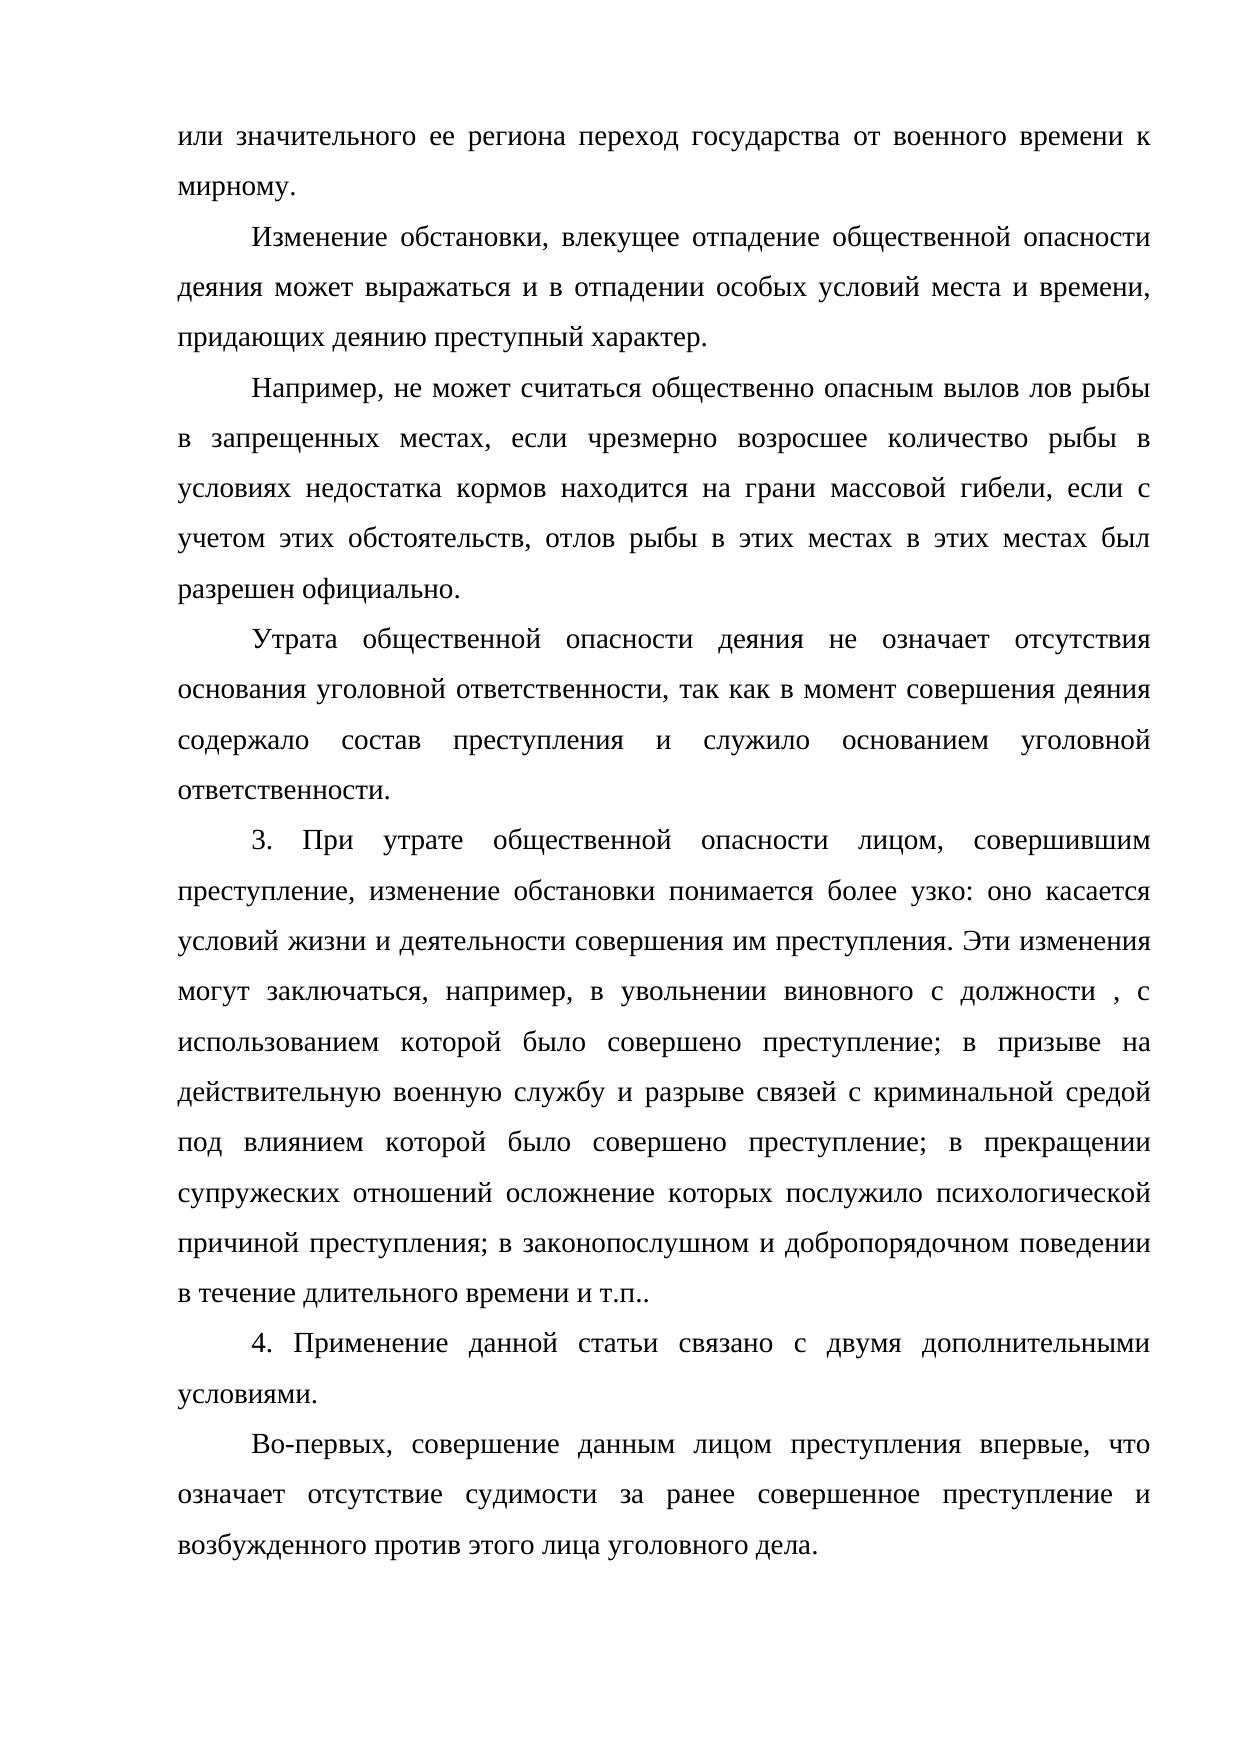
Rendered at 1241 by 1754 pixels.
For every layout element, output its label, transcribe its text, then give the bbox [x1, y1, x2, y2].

text Изменение обстановки, влекущее отпадение общественной опасности деяния может выражаться и в отпадении особых условий места и времени, придающих деянию преступный характер. [177, 219, 1152, 353]
text Например, не может считаться общественно опасным вылов лов рыбы в запрещенных местах, если чрезмерно возросшее количество рыбы в условиях недостатка кормов находится на грани массовой гибели, если с учетом этих обстоятельств, отлов рыбы в этих местах в этих местах был разрешен официально. [177, 370, 1152, 604]
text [177, 118, 1152, 202]
text 4. Применение данной статьи связано с двумя дополнительными условиями. [177, 1326, 1152, 1409]
text Утрата общественной опасности деяния не означает отсутствия основания уголовной ответственности, так как в момент совершения деяния содержало состав преступления и служило основанием уголовной ответственности. [177, 621, 1152, 806]
text 3. При утрате общественной опасности лицом, совершившим преступление, изменение обстановки понимается более узко: оно касается условий жизни и деятельности совершения им преступления. Эти изменения могут заключаться, например, в увольнении виновного с должности , с использованием которой было совершено преступление; в призыве на действительную военную службу и разрыве связей с криминальной средой под влиянием которой было совершено преступление; в прекращении супружеских отношений осложнение которых послужило психологической причиной преступления; в законопослушном и добропорядочном поведении в течение длительного времени и т.п.. [177, 822, 1152, 1309]
text Во-первых, совершение данным лицом преступления впервые, что означает отсутствие судимости за ранее совершенное преступление и возбужденного против этого лица уголовного дела. [177, 1426, 1152, 1560]
